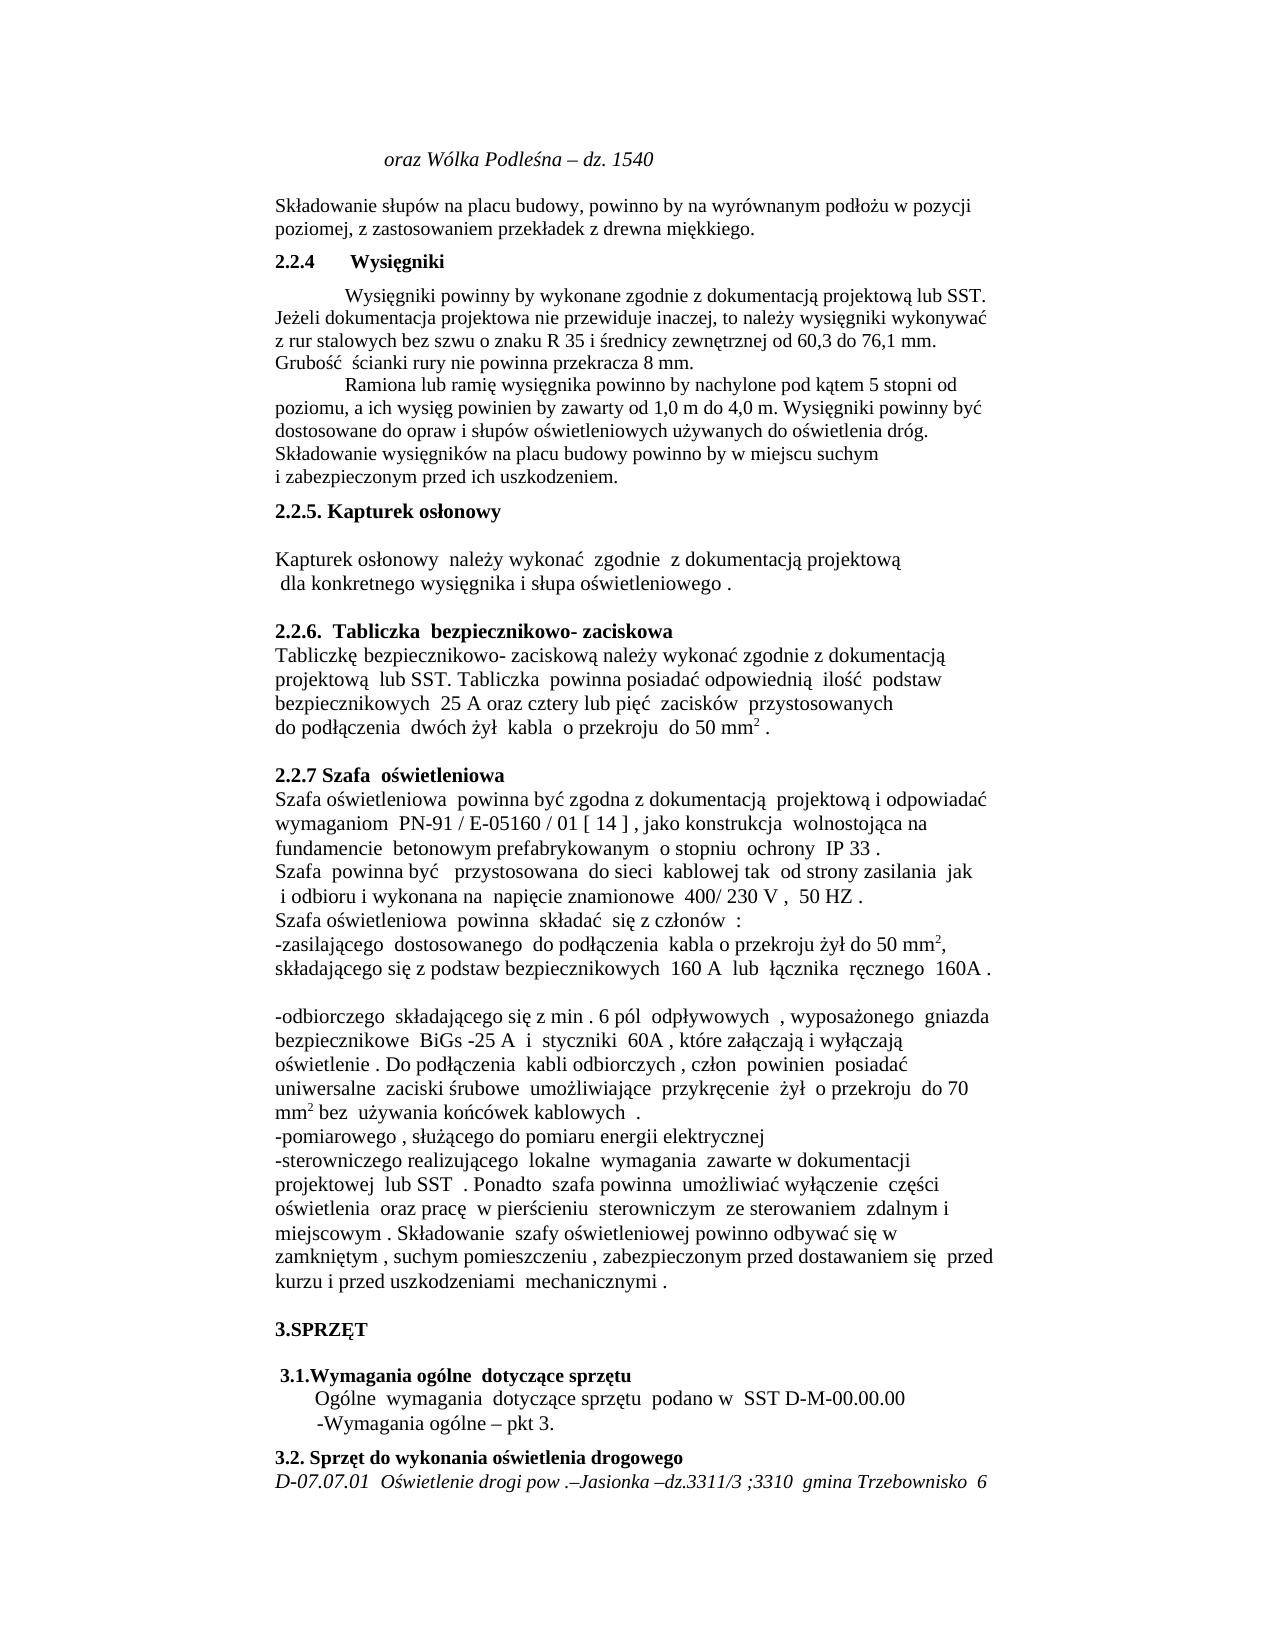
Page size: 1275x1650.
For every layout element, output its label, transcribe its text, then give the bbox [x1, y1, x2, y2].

text z rur stalowych bez szwu o znaku R 35 i średnicy zewnętrznej od 60,3 do 76,1 mm. [275, 329, 998, 352]
text 2.2.7 Szafa oświetleniowa [275, 763, 998, 787]
text Jeżeli dokumentacja projektowa nie przewiduje inaczej, to należy wysięgniki wykonywać [275, 307, 998, 329]
text do podłączenia dwóch żył kabla o przekroju do 50 mm2 . [275, 715, 998, 739]
text 2.2.6. Tabliczka bezpiecznikowo- zaciskowa [275, 619, 998, 643]
text Wysięgniki powinny by wykonane zgodnie z dokumentacją projektową lub SST. [275, 285, 998, 307]
text i zabezpieczonym przed ich uszkodzeniem. [275, 465, 998, 487]
text Ogólne wymagania dotyczące sprzętu podano w SST D-M-00.00.00 [275, 1386, 1002, 1410]
text Składowanie słupów na placu budowy, powinno by na wyrównanym podłożu w pozycji poziomej, z zastosowaniem przekładek z drewna miękkiego. [275, 194, 998, 240]
text Kapturek osłonowy należy wykonać zgodnie z dokumentacją projektową [275, 547, 998, 571]
text -odbiorczego składającego się z min . 6 pól odpływowych , wyposażonego gniazda bezpiecznikowe BiGs -25 A i styczniki 60A , które załączają i wyłączają oświetlenie . Do podłączenia kabli odbiorczych , człon powinien posiadać uniwersalne zaciski śrubowe umożliwiające przykręcenie żył o przekroju do 70 mm2 bez używania końcówek kablowych . [275, 1004, 998, 1124]
text Szafa powinna być przystosowana do sieci kablowej tak od strony zasilania jak [275, 859, 998, 883]
text 3.2. Sprzęt do wykonania oświetlenia drogowego [275, 1446, 1002, 1469]
text oraz Wólka Podleśna – dz. 1540 [275, 150, 1002, 171]
text D-07.07.01 Oświetlenie drogi pow .–Jasionka –dz.3311/3 ;3310 gmina Trzebownisko 6 [275, 1469, 1002, 1493]
text 3.SPRZĘT [275, 1317, 1002, 1341]
text Ramiona lub ramię wysięgnika powinno by nachylone pod kątem 5 stopni od poziomu, a ich wysięg powinien by zawarty od 1,0 m do 4,0 m. Wysięgniki powinny być dostosowane do opraw i słupów oświetleniowych używanych do oświetlenia dróg. [275, 374, 998, 442]
text Tabliczkę bezpiecznikowo- zaciskową należy wykonać zgodnie z dokumentacją projektową lub SST. Tabliczka powinna posiadać odpowiednią ilość podstaw bezpiecznikowych 25 A oraz cztery lub pięć zacisków przystosowanych [275, 643, 998, 715]
list Wysięgniki [275, 250, 1002, 273]
text 3.1.Wymagania ogólne dotyczące sprzętu [275, 1363, 1002, 1386]
text -sterowniczego realizującego lokalne wymagania zawarte w dokumentacji projektowej lub SST . Ponadto szafa powinna umożliwiać wyłączenie części oświetlenia oraz pracę w pierścieniu sterowniczym ze sterowaniem zdalnym i miejscowym . Składowanie szafy oświetleniowej powinno odbywać się w zamkniętym , suchym pomieszczeniu , zabezpieczonym przed dostawaniem się przed kurzu i przed uszkodzeniami mechanicznymi . [275, 1148, 998, 1293]
text dla konkretnego wysięgnika i słupa oświetleniowego . [275, 571, 998, 595]
text Grubość ścianki rury nie powinna przekracza 8 mm. [275, 352, 998, 374]
text Składowanie wysięgników na placu budowy powinno by w miejscu suchym [275, 442, 998, 464]
text i odbioru i wykonana na napięcie znamionowe 400/ 230 V , 50 HZ . [275, 883, 998, 908]
text -pomiarowego , służącego do pomiaru energii elektrycznej [275, 1124, 998, 1148]
text Szafa oświetleniowa powinna być zgodna z dokumentacją projektową i odpowiadać wymaganiom PN-91 / E-05160 / 01 [ 14 ] , jako konstrukcja wolnostojąca na fundamencie betonowym prefabrykowanym o stopniu ochrony IP 33 . [275, 787, 998, 859]
text Szafa oświetleniowa powinna składać się z członów : [275, 908, 998, 932]
text 2.2.5. Kapturek osłonowy [275, 498, 998, 523]
text -Wymagania ogólne – pkt 3. [275, 1410, 1002, 1434]
text -zasilającego dostosowanego do podłączenia kabla o przekroju żył do 50 mm2, składającego się z podstaw bezpiecznikowych 160 A lub łącznika ręcznego 160A . [275, 932, 998, 980]
